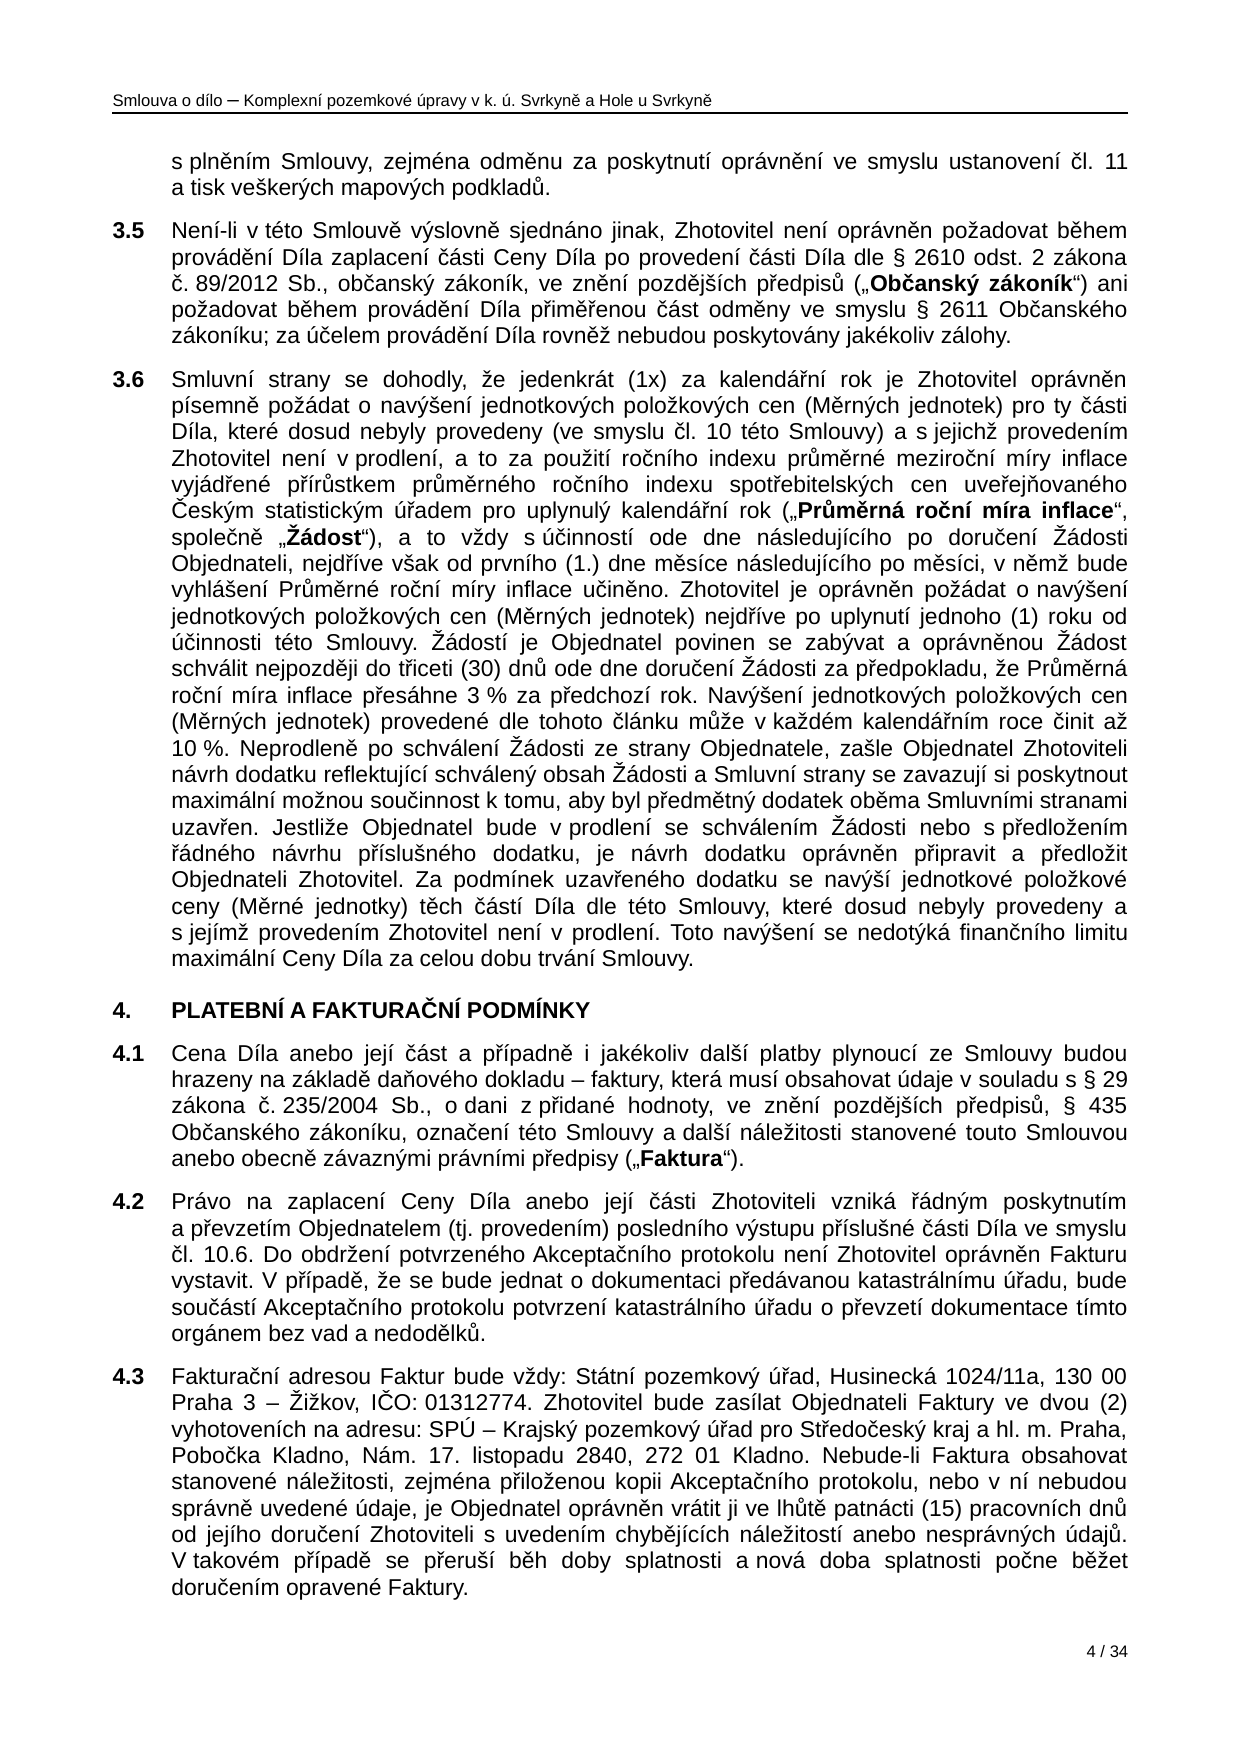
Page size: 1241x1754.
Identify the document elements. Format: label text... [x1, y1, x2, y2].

text Není-li v této Smlouvě výslovně sjednáno jinak, Zhotovitel není oprávněn požadovat během provádění Díla zaplacení části Ceny Díla po provedení části Díla dle § 2610 odst. 2 zákona č. 89/2012 Sb., občanský zákoník, ve znění pozdějších předpisů („Občanský zákoník“) ani požadovat během provádění Díla přiměřenou část odměny ve smyslu § 2611 Občanského zákoníku; za účelem provádění Díla rovněž nebudou poskytovány jakékoliv zálohy. [112, 217, 1128, 349]
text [112, 148, 1128, 200]
text Právo na zaplacení Ceny Díla anebo její části Zhotoviteli vzniká řádným poskytnutím a převzetím Objednatelem (tj. provedením) posledního výstupu příslušné části Díla ve smyslu čl. 10.6. Do obdržení potvrzeného Akceptačního protokolu není Zhotovitel oprávněn Fakturu vystavit. V případě, že se bude jednat o dokumentaci předávanou katastrálnímu úřadu, bude součástí Akceptačního protokolu potvrzení katastrálního úřadu o převzetí dokumentace tímto orgánem bez vad a nedodělků. [112, 1188, 1128, 1346]
text Cena Díla anebo její část a případně i jakékoliv další platby plynoucí ze Smlouvy budou hrazeny na základě daňového dokladu – faktury, která musí obsahovat údaje v souladu s § 29 zákona č. 235/2004 Sb., o dani z přidané hodnoty, ve znění pozdějších předpisů, § 435 Občanského zákoníku, označení této Smlouvy a další náležitosti stanovené touto Smlouvou anebo obecně závaznými právními předpisy („Faktura“). [112, 1040, 1128, 1171]
text Smluvní strany se dohodly, že jedenkrát (1x) za kalendářní rok je Zhotovitel oprávněn písemně požádat o navýšení jednotkových položkových cen (Měrných jednotek) pro ty části Díla, které dosud nebyly provedeny (ve smyslu čl. 10 této Smlouvy) a s jejichž provedením Zhotovitel není v prodlení, a to za použití ročního indexu průměrné meziroční míry inflace vyjádřené přírůstkem průměrného ročního indexu spotřebitelských cen uveřejňovaného Českým statistickým úřadem pro uplynulý kalendářní rok („Průměrná roční míra inflace“, společně „Žádost“), a to vždy s účinností ode dne následujícího po doručení Žádosti Objednateli, nejdříve však od prvního (1.) dne měsíce následujícího po měsíci, v němž bude vyhlášení Průměrné roční míry inflace učiněno. Zhotovitel je oprávněn požádat o navýšení jednotkových položkových cen (Měrných jednotek) nejdříve po uplynutí jednoho (1) roku od účinnosti této Smlouvy. Žádostí je Objednatel povinen se zabývat a oprávněnou Žádost schválit nejpozději do třiceti (30) dnů ode dne doručení Žádosti za předpokladu, že Průměrná roční míra inflace přesáhne 3 % za předchozí rok. Navýšení jednotkových položkových cen (Měrných jednotek) provedené dle tohoto článku může v každém kalendářním roce činit až 10 %. Neprodleně po schválení Žádosti ze strany Objednatele, zašle Objednatel Zhotoviteli návrh dodatku reflektující schválený obsah Žádosti a Smluvní strany se zavazují si poskytnout maximální možnou součinnost k tomu, aby byl předmětný dodatek oběma Smluvními stranami uzavřen. Jestliže Objednatel bude v prodlení se schválením Žádosti nebo s předložením řádného návrhu příslušného dodatku, je návrh dodatku oprávněn připravit a předložit Objednateli Zhotovitel. Za podmínek uzavřeného dodatku se navýší jednotkové položkové ceny (Měrné jednotky) těch částí Díla dle této Smlouvy, které dosud nebyly provedeny a s jejímž provedením Zhotovitel není v prodlení. Toto navýšení se nedotýká finančního limitu maximální Ceny Díla za celou dobu trvání Smlouvy. [112, 366, 1128, 972]
text Fakturační adresou Faktur bude vždy: Státní pozemkový úřad, Husinecká 1024/11a, 130 00 Praha 3 – Žižkov, IČO: 01312774. Zhotovitel bude zasílat Objednateli Faktury ve dvou (2) vyhotoveních na adresu: SPÚ – Krajský pozemkový úřad pro Středočeský kraj a hl. m. Praha, Pobočka Kladno, Nám. 17. listopadu 2840, 272 01 Kladno. Nebude-li Faktura obsahovat stanovené náležitosti, zejména přiloženou kopii Akceptačního protokolu, nebo v ní nebudou správně uvedené údaje, je Objednatel oprávněn vrátit ji ve lhůtě patnácti (15) pracovních dnů od jejího doručení Zhotoviteli s uvedením chybějících náležitostí anebo nesprávných údajů. V takovém případě se přeruší běh doby splatnosti a nová doba splatnosti počne běžet doručením opravené Faktury. [112, 1363, 1128, 1600]
text Platební a fakturační podmínky [112, 997, 1128, 1023]
